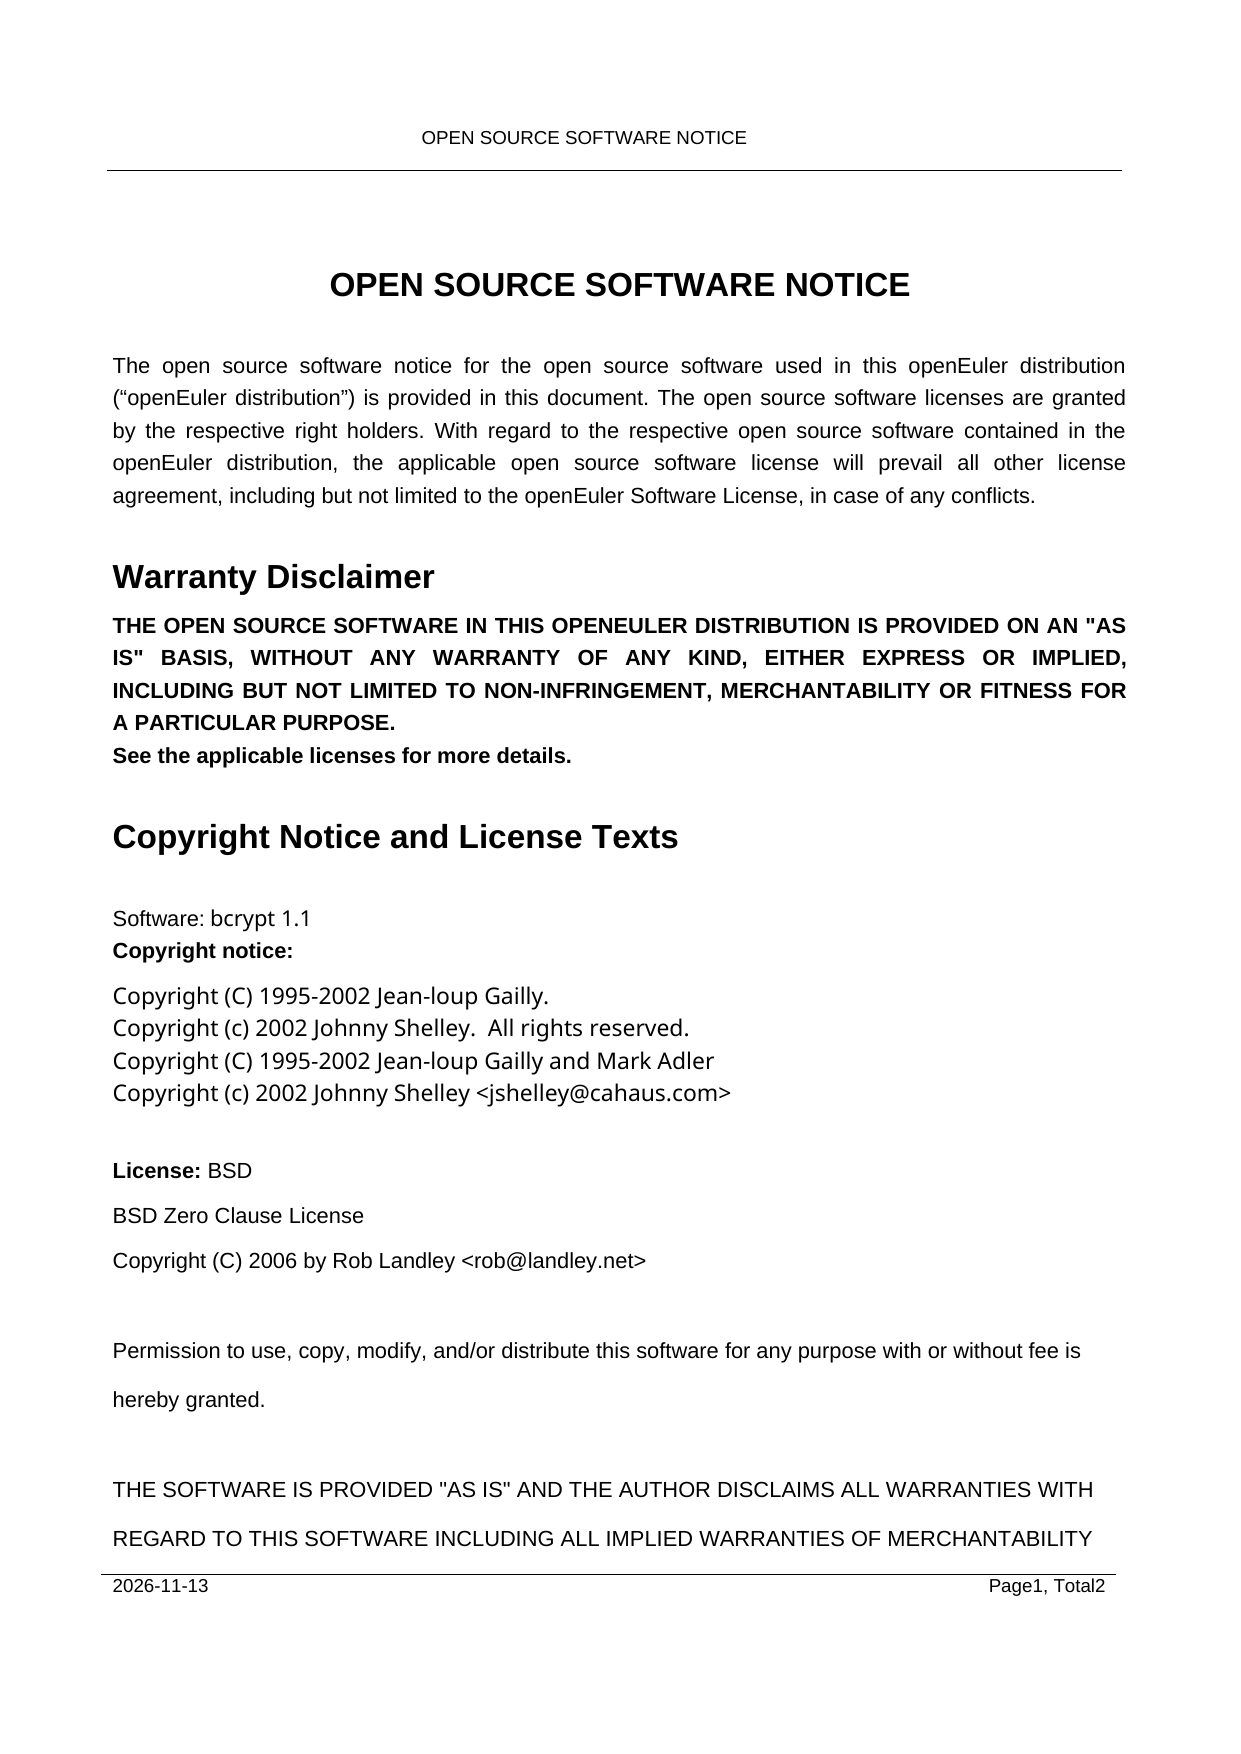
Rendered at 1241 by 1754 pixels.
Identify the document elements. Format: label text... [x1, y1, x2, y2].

text Copyright (C) 1995-2002 Jean-loup Gailly and Mark Adler [112, 1044, 1128, 1077]
text The open source software notice for the open source software used in this openEuler distribution (“openEuler distribution”) is provided in this document. The open source software licenses are granted by the respective right holders. With regard to the respective open source software contained in the openEuler distribution, the applicable open source software license will prevail all other license agreement, including but not limited to the openEuler Software License, in case of any conflicts. [112, 349, 1128, 511]
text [112, 1473, 1128, 1555]
text Copyright Notice and License Texts [112, 804, 1128, 869]
text BSD Zero Clause License [112, 1199, 1128, 1232]
text Permission to use, copy, modify, and/or distribute this software for any purpose with or without fee is hereby granted. [112, 1334, 1128, 1416]
text Software: bcrypt 1.1 [112, 901, 1128, 934]
text THE OPEN SOURCE SOFTWARE IN THIS OPENEULER DISTRIBUTION IS PROVIDED ON AN "AS IS" BASIS, WITHOUT ANY WARRANTY OF ANY KIND, EITHER EXPRESS OR IMPLIED, INCLUDING BUT NOT LIMITED TO NON-INFRINGEMENT, MERCHANTABILITY OR FITNESS FOR A PARTICULAR PURPOSE. See the applicable licenses for more details. [112, 609, 1128, 771]
text Copyright (C) 2006 by Rob Landley <rob@landley.net> [112, 1244, 1128, 1277]
text OPEN SOURCE SOFTWARE NOTICE [112, 251, 1128, 316]
text Warranty Disclaimer [112, 544, 1128, 609]
text Copyright notice: [112, 934, 1128, 966]
text Copyright (C) 1995-2002 Jean-loup Gailly. [112, 979, 1128, 1012]
text License: BSD [112, 1154, 1128, 1187]
text Copyright (c) 2002 Johnny Shelley. All rights reserved. [112, 1012, 1128, 1044]
text Copyright (c) 2002 Johnny Shelley <jshelley@cahaus.com> [112, 1077, 1128, 1109]
